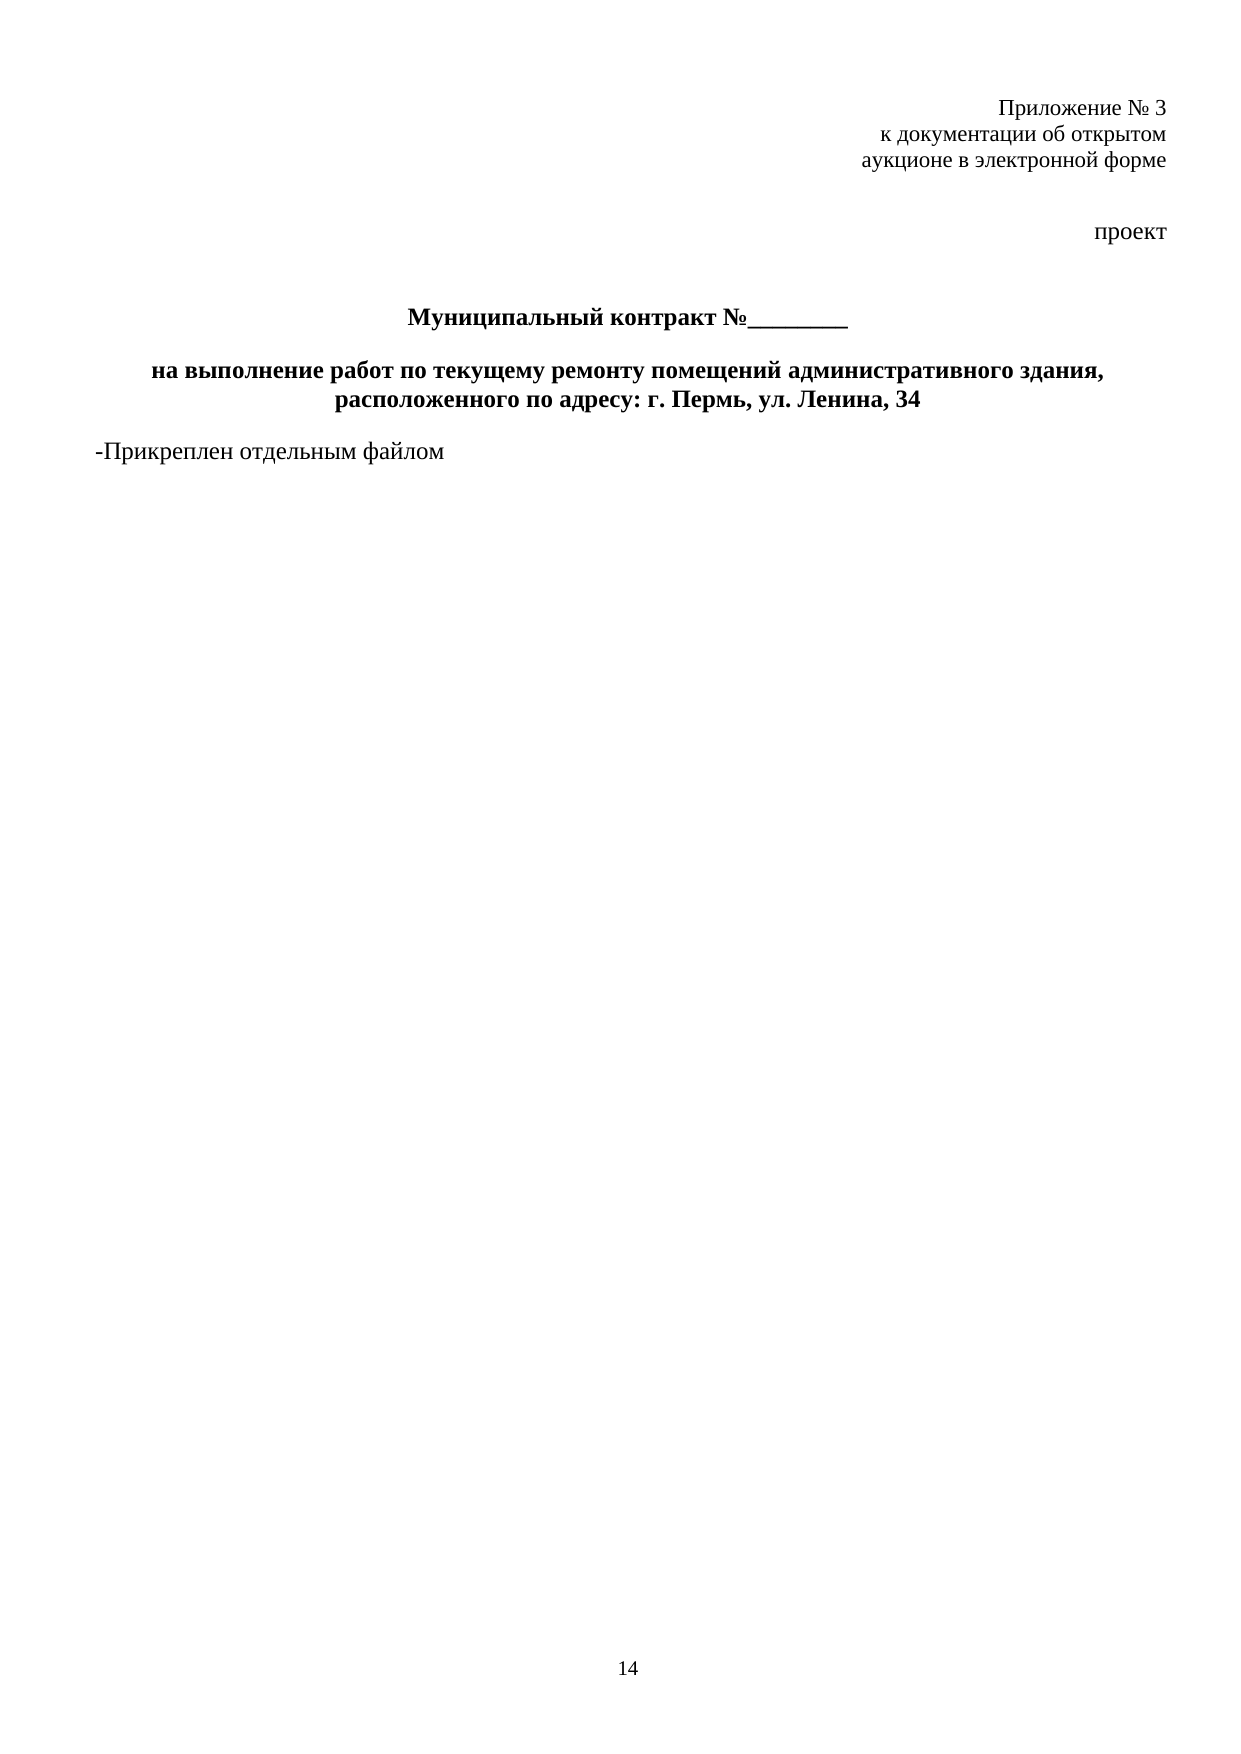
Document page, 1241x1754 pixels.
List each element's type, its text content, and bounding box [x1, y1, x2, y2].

text Муниципальный контракт №________ [89, 302, 1167, 331]
text -Прикреплен отдельным файлом [89, 436, 1152, 465]
text на выполнение работ по текущему ремонту помещений административного здания, расположенного по адресу: г. Пермь, ул. Ленина, 34 [89, 355, 1167, 412]
text проект [89, 216, 1167, 244]
text Приложение № 3 [89, 94, 1167, 120]
text аукционе в электронной форме [89, 146, 1167, 173]
text к документации об открытом [89, 120, 1167, 146]
